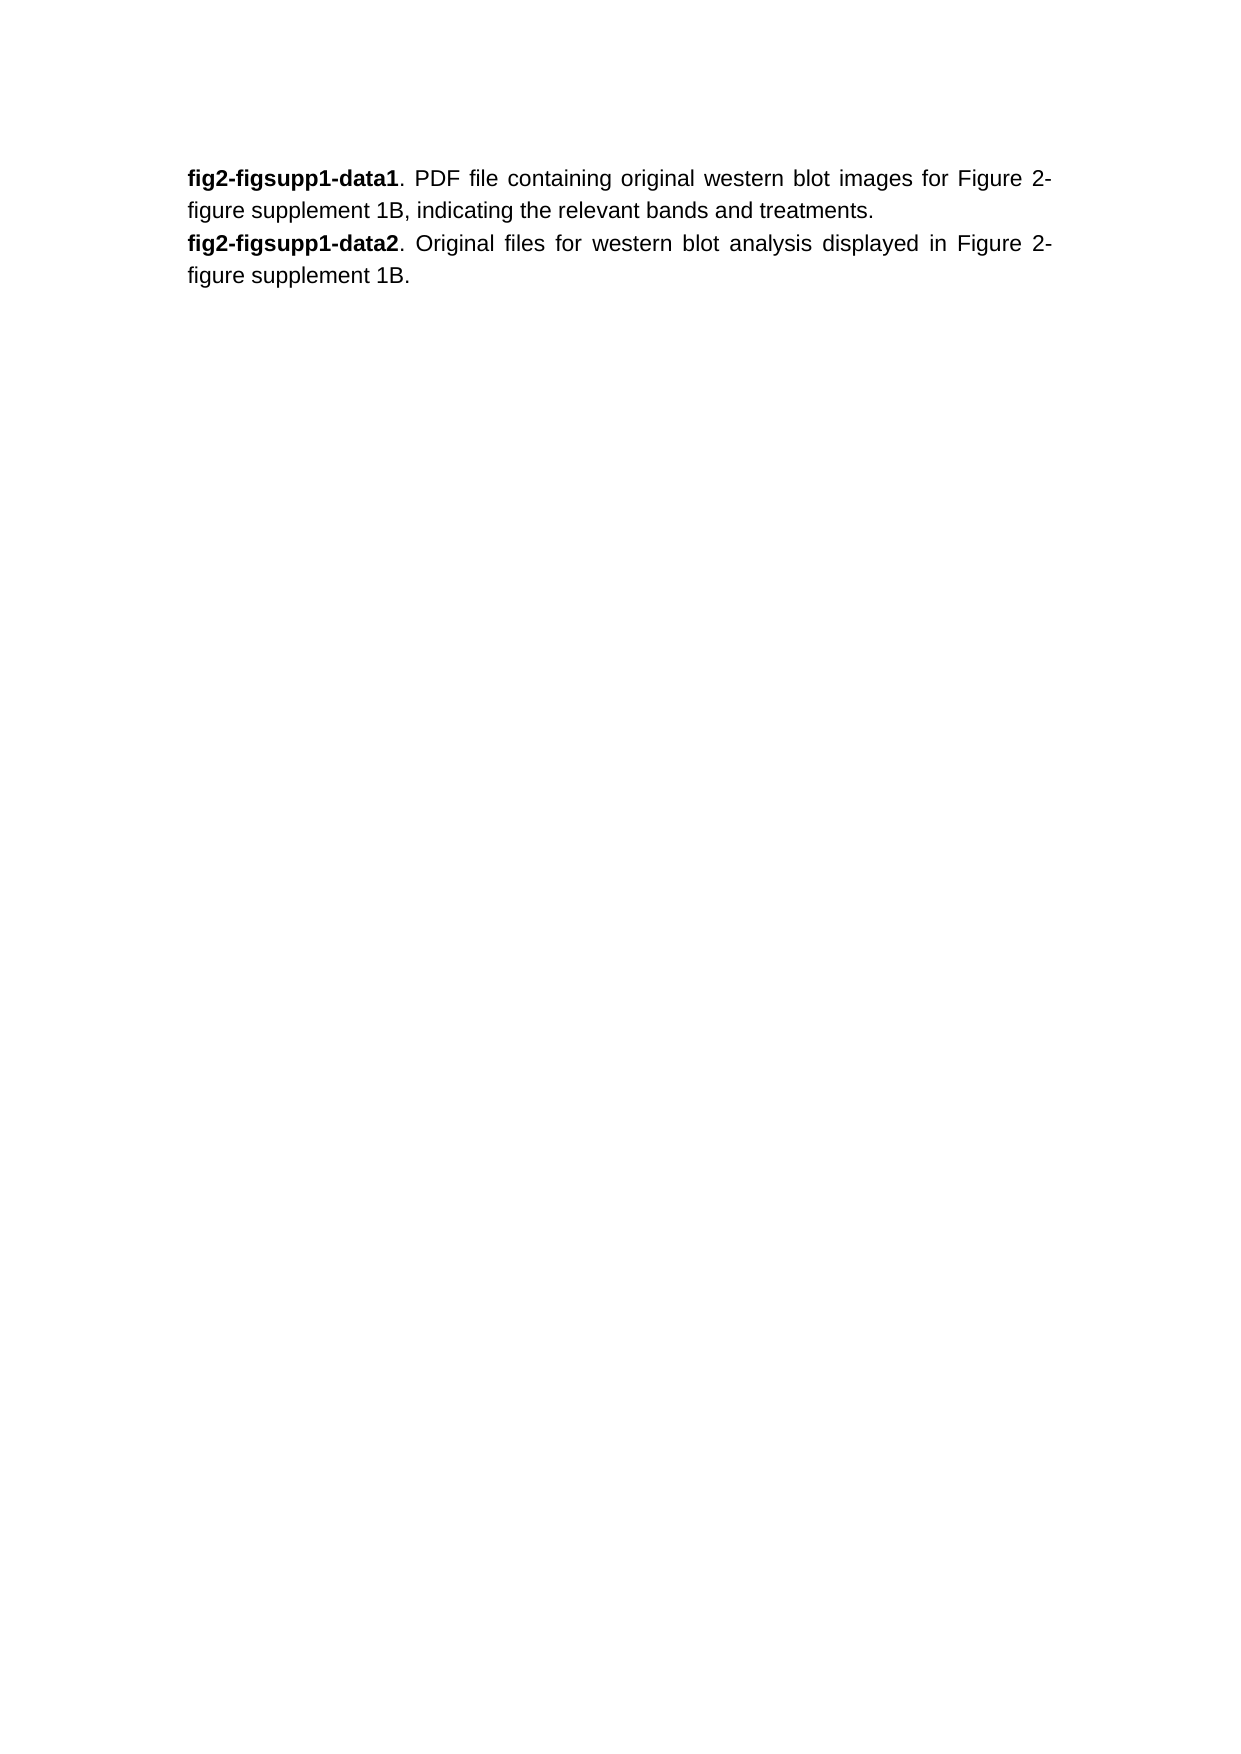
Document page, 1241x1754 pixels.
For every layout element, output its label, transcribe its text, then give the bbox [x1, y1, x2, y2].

text fig2-figsupp1-data2. Original files for western blot analysis displayed in Figure 2-figure supplement 1B. [187, 227, 1053, 292]
text fig2-figsupp1-data1. PDF file containing original western blot images for Figure 2-figure supplement 1B, indicating the relevant bands and treatments. [187, 162, 1053, 227]
